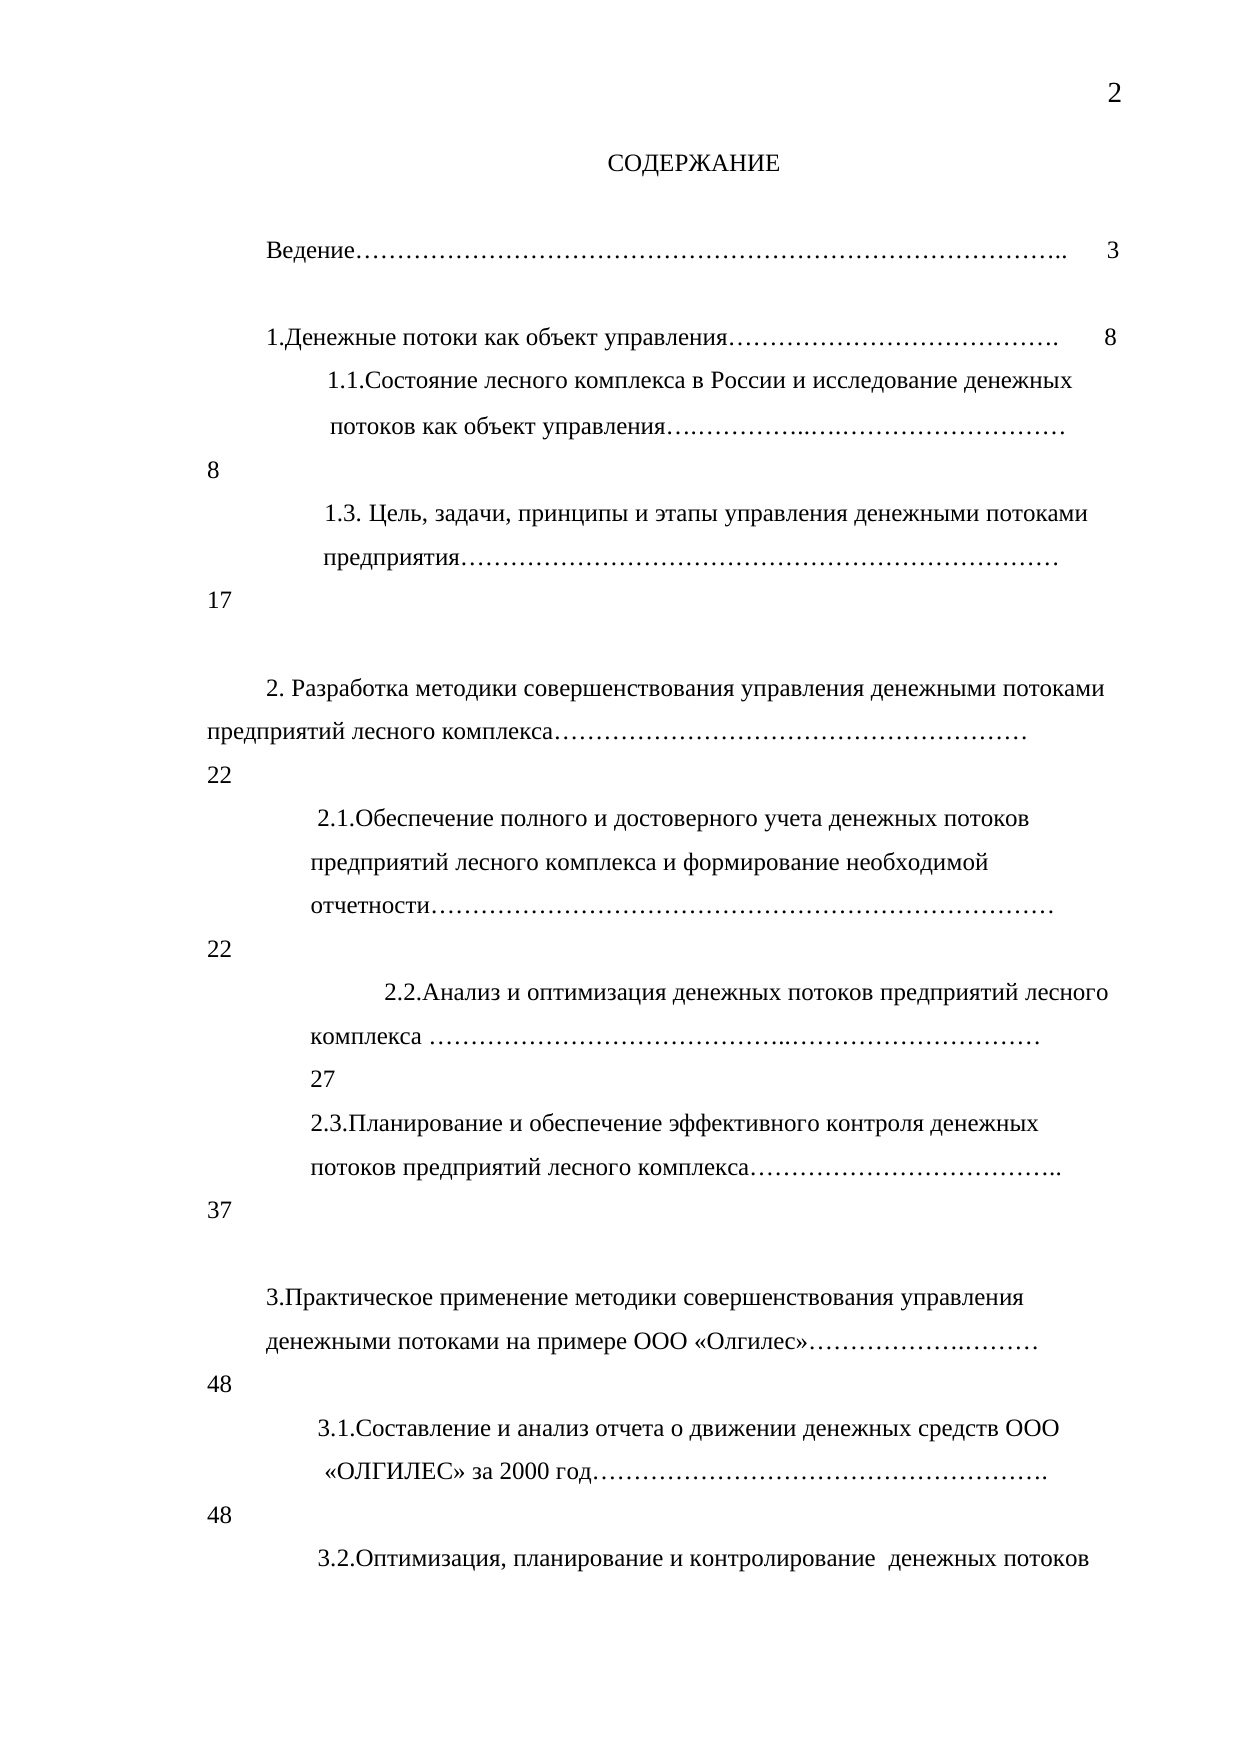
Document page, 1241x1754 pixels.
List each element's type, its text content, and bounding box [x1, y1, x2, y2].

text 1.1.Состояние лесного комплекса в России и исследование денежных [207, 365, 1122, 394]
text 3.Практическое применение методики совершенствования управления [207, 1282, 1122, 1311]
text 2.3.Планирование и обеспечение эффективного контроля денежных [207, 1108, 1122, 1137]
text отчетности………………………………………………………………… 22 [207, 890, 1122, 963]
text 1.3. Цель, задачи, принципы и этапы управления денежными потоками [207, 498, 1122, 527]
text 2.2.Анализ и оптимизация денежных потоков предприятий лесного комплекса ……………………………………..………………………… 27 [310, 977, 1122, 1093]
text 3.1.Составление и анализ отчета о движении денежных средств ООО [207, 1413, 1122, 1442]
text 3.2.Оптимизация, планирование и контролирование денежных потоков [207, 1543, 1122, 1572]
text 1.Денежные потоки как объект управления…………………………………. 8 [207, 322, 1122, 351]
text СОДЕРЖАНИЕ [207, 148, 1122, 177]
text 2.1.Обеспечение полного и достоверного учета денежных потоков [207, 803, 1122, 832]
text денежными потоками на примере ООО «Олгилес»……………….……… 48 [207, 1326, 1122, 1398]
text предприятий лесного комплекса и формирование необходимой [207, 847, 1122, 876]
text 2. Разработка методики совершенствования управления денежными потоками предприятий лесного комплекса………………………………………………… 22 [207, 672, 1122, 789]
text Ведение………………………………………………………………………….. 3 [207, 235, 1122, 264]
text «ОЛГИЛЕС» за 2000 год………………………………………………. 48 [207, 1456, 1122, 1529]
text потоков как объект управления….…………..….……………………… 8 [207, 411, 1122, 484]
text потоков предприятий лесного комплекса……………………………….. 37 [207, 1151, 1122, 1224]
text предприятия……………………………………………………………… 17 [207, 542, 1122, 614]
